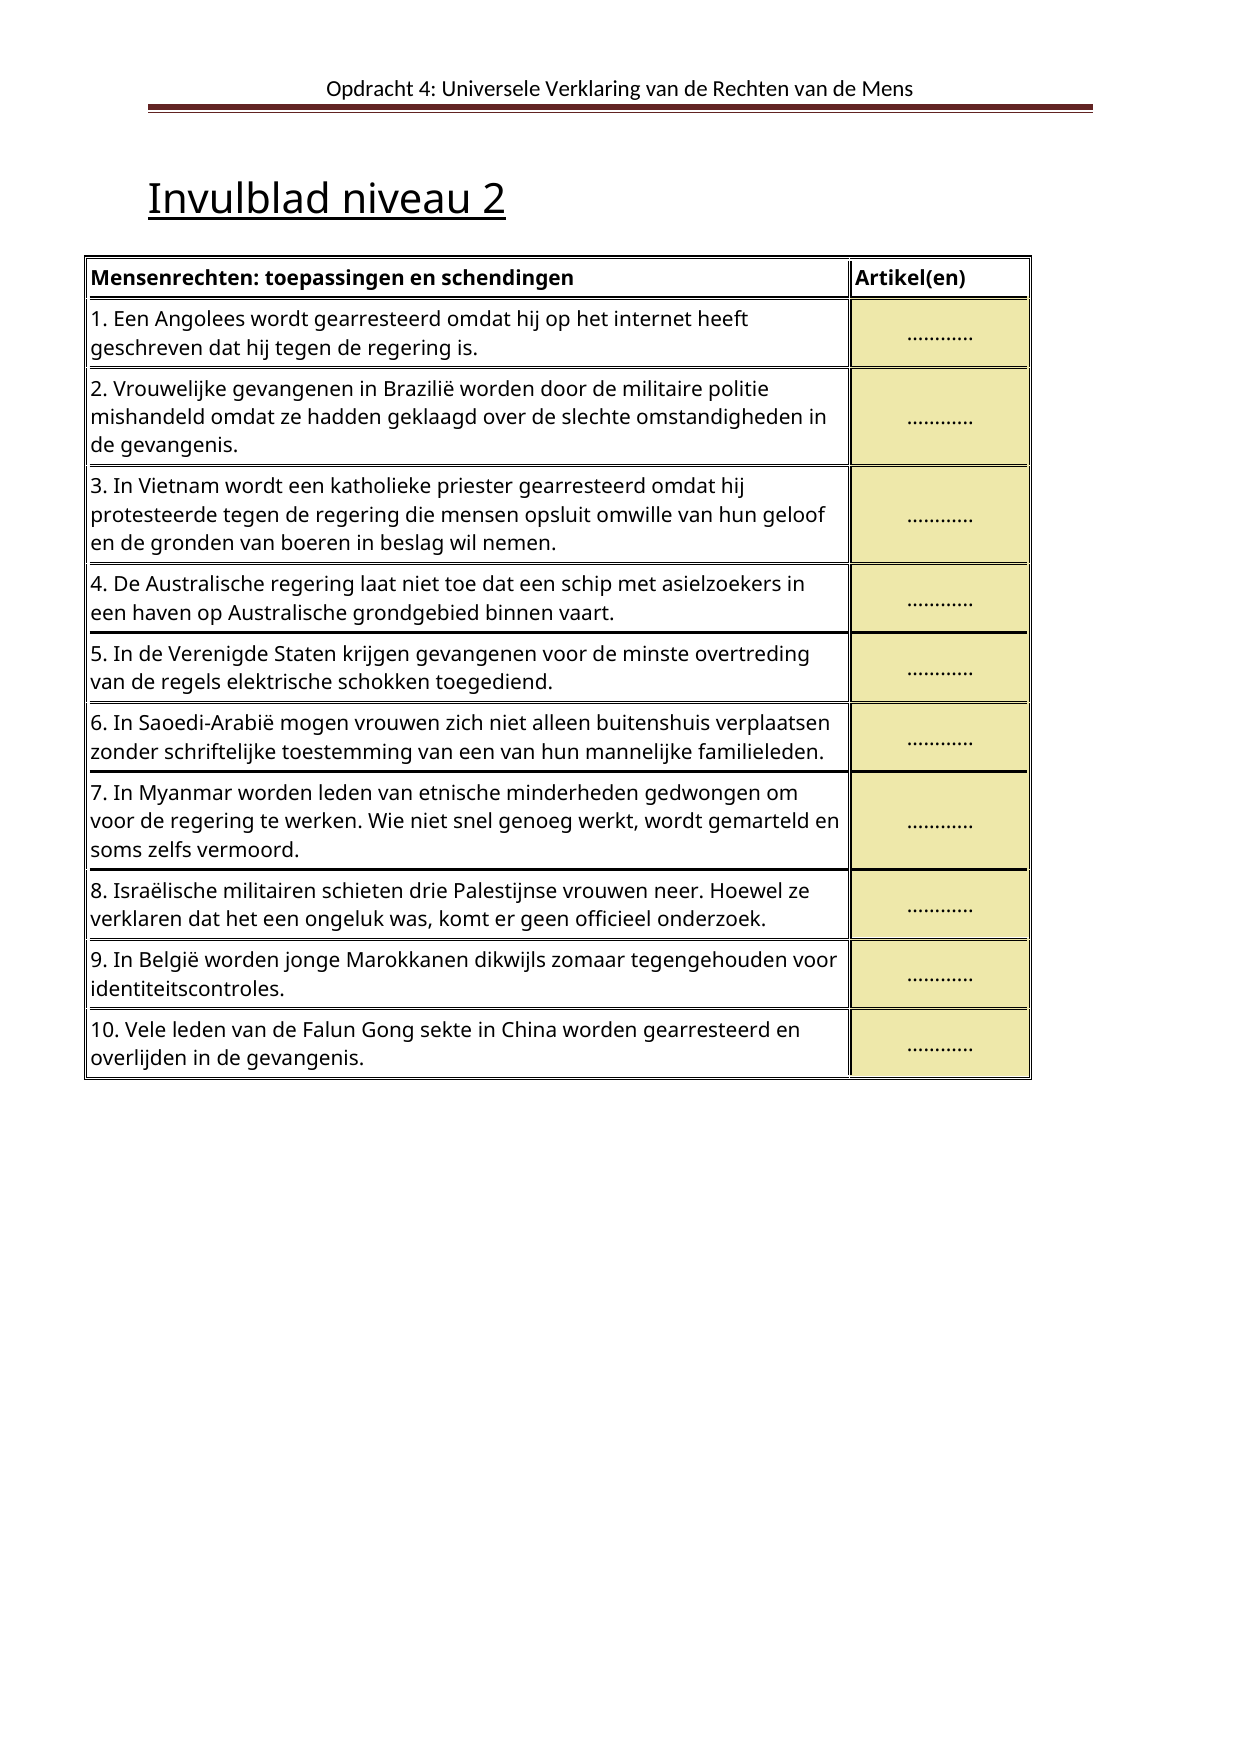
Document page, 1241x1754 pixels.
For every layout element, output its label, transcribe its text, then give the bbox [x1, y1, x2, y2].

table_cell 2. Vrouwelijke gevangenen in Brazilië worden door de militaire politie mishandeld omdat ze hadden geklaagd over de slechte omstandigheden in de gevangenis. [85, 366, 850, 464]
table_cell ............ [850, 562, 1030, 631]
table_cell 3. In Vietnam wordt een katholieke priester gearresteerd omdat hij protesteerde tegen de regering die mensen opsluit omwille van hun geloof en de gronden van boeren in beslag wil nemen. [85, 464, 850, 562]
table_cell 4. De Australische regering laat niet toe dat een schip met asielzoekers in een haven op Australische grondgebied binnen vaart. [85, 562, 850, 631]
table_cell ............ [850, 366, 1030, 464]
table_cell ............ [852, 770, 1029, 868]
table_header Artikel(en) [850, 259, 1029, 296]
table_cell ............ [850, 464, 1030, 562]
table_cell 8. Israëlische militairen schieten drie Palestijnse vrouwen neer. Hoewel ze verklaren dat het een ongeluk was, komt er geen officieel onderzoek. [85, 868, 848, 937]
table_cell ............ [852, 868, 1030, 937]
table_cell 9. In België worden jonge Marokkanen dikwijls zomaar tegengehouden voor identiteitscontroles. [87, 938, 848, 1007]
table_cell ............ [852, 631, 1029, 701]
table_cell ............ [852, 296, 1029, 366]
table_cell 10. Vele leden van de Falun Gong sekte in China worden gearresteerd en overlijden in de gevangenis. [85, 1007, 850, 1076]
table_cell 6. In Saoedi-Arabië mogen vrouwen zich niet alleen buitenshuis verplaatsen zonder schriftelijke toestemming van een van hun mannelijke familieleden. [85, 701, 850, 770]
table_cell 5. In de Verenigde Staten krijgen gevangenen voor de minste overtreding van de regels elektrische schokken toegediend. [87, 631, 848, 701]
table_cell 1. Een Angolees wordt gearresteerd omdat hij op het internet heeft geschreven dat hij tegen de regering is. [87, 296, 848, 366]
table_header Mensenrechten: toepassingen en schendingen [87, 257, 850, 296]
table_cell ............ [850, 701, 1030, 770]
table_cell 7. In Myanmar worden leden van etnische minderheden gedwongen om voor de regering te werken. Wie niet snel genoeg werkt, wordt gemarteld en soms zelfs vermoord. [87, 770, 848, 868]
table_cell ............ [850, 1007, 1030, 1076]
table_cell ............ [852, 938, 1029, 1007]
text Invulblad niveau 2 [148, 169, 1093, 226]
